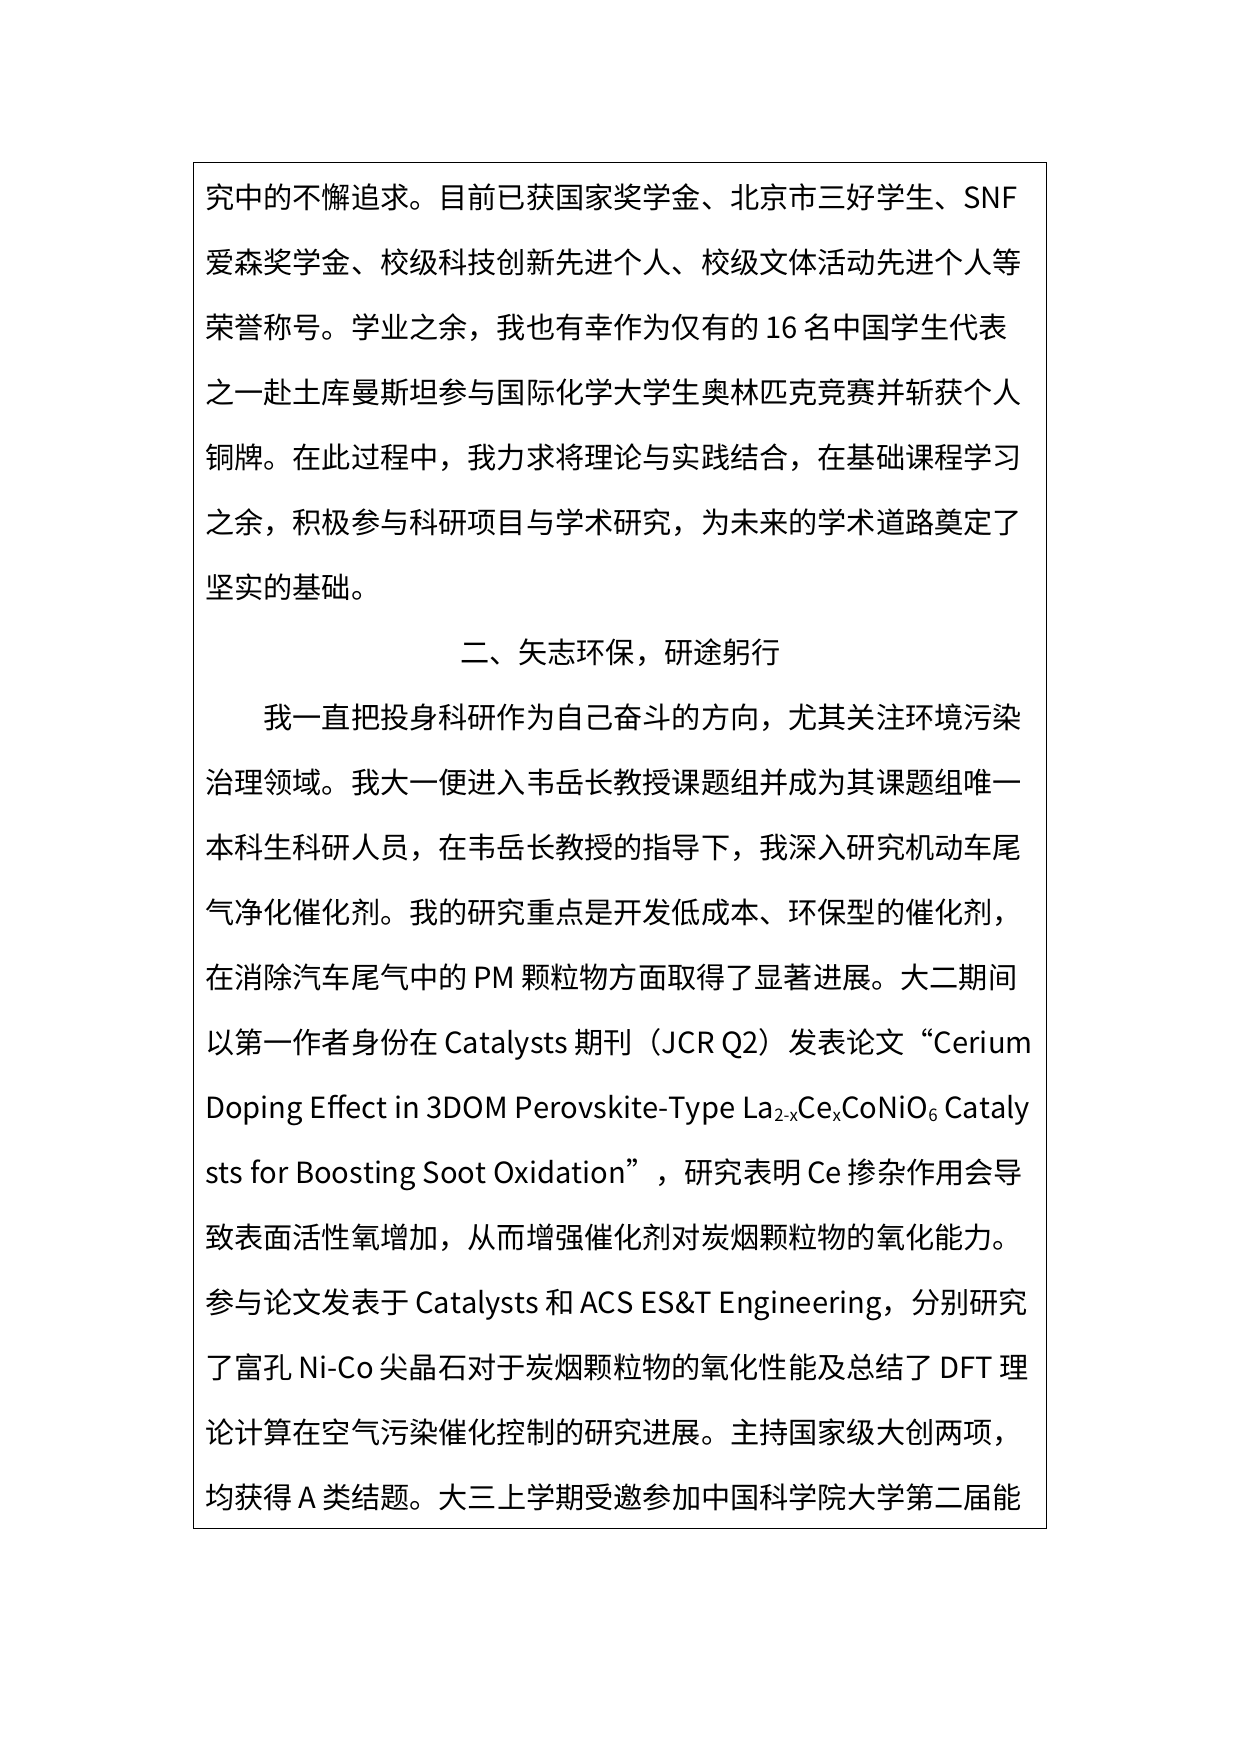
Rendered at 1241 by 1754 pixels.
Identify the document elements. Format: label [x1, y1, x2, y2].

table_cell [194, 163, 1046, 1528]
